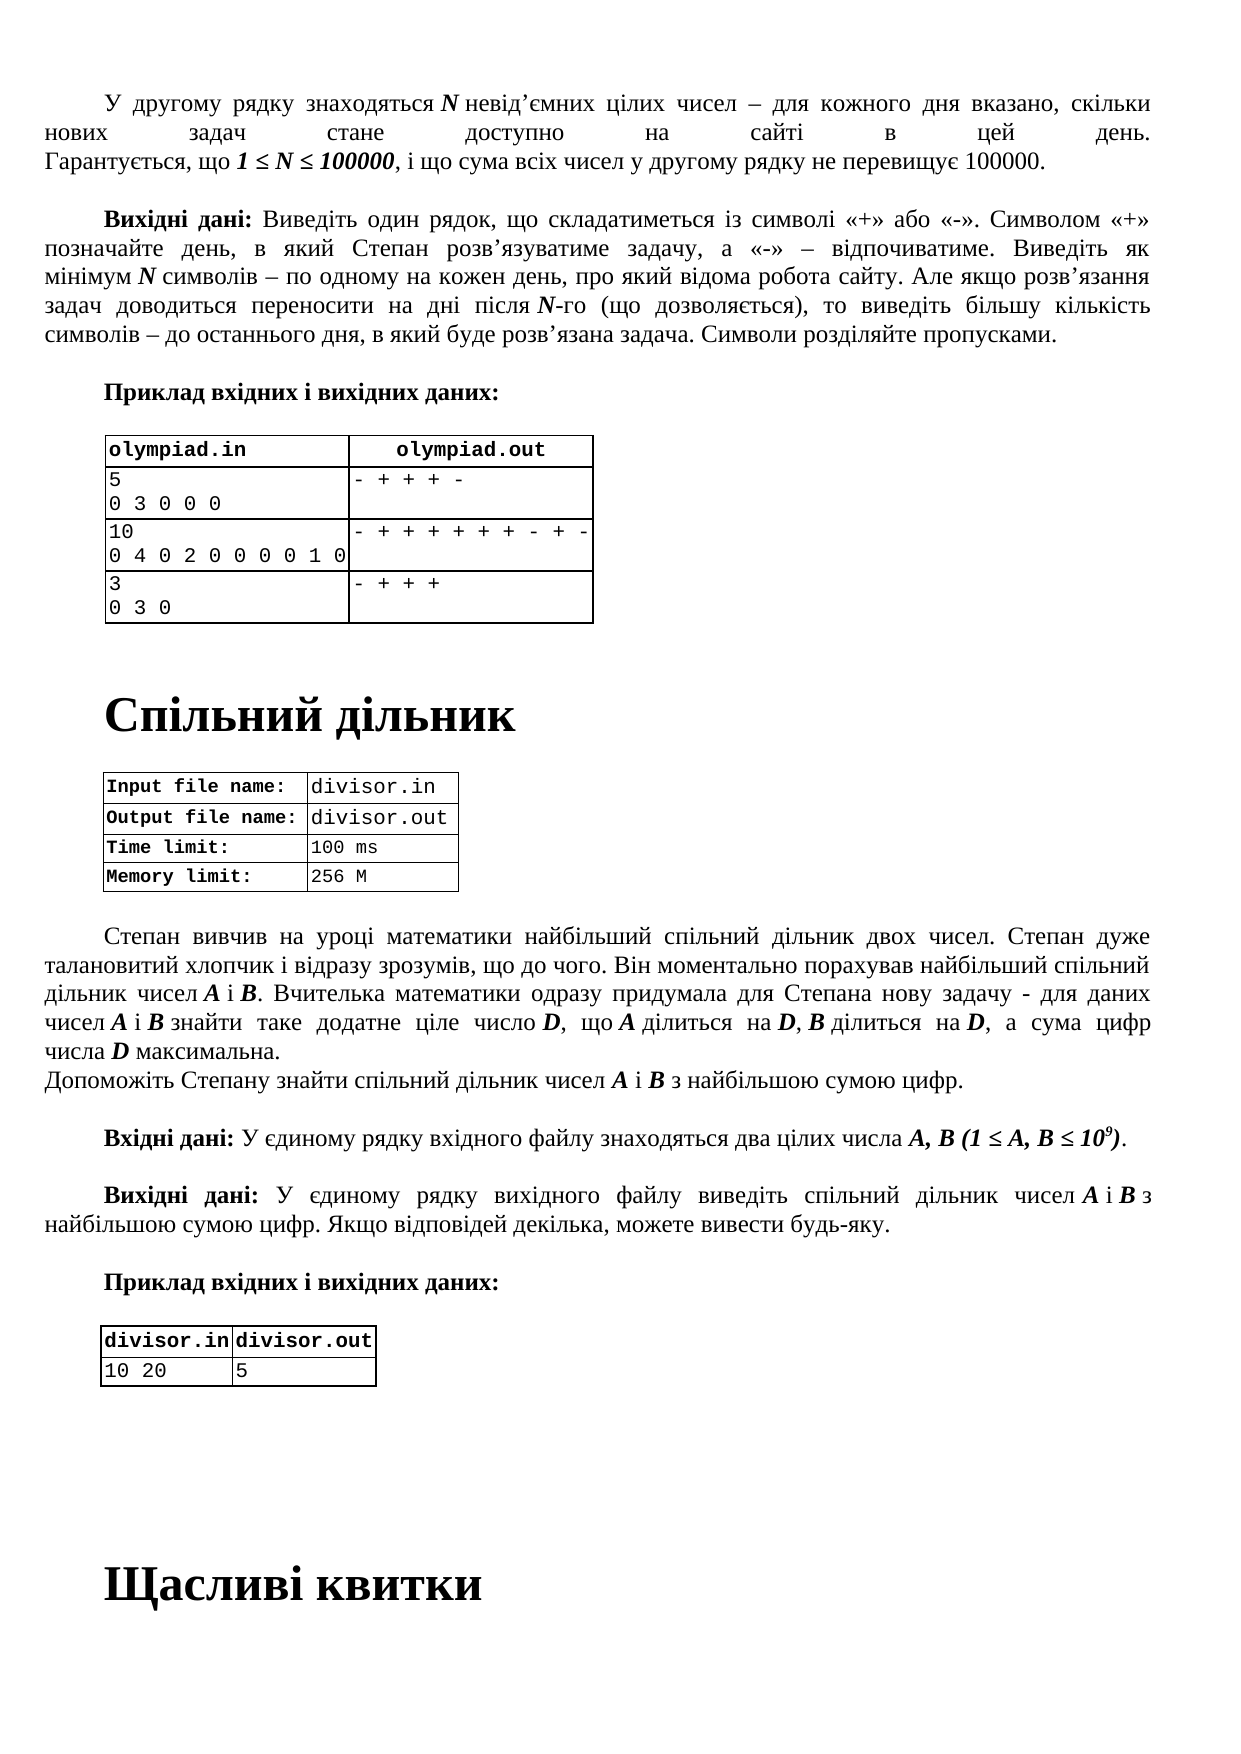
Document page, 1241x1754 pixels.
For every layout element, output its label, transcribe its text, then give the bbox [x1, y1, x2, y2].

table_header olympiad.out [350, 436, 592, 466]
table_header olympiad.in [106, 436, 348, 466]
text Щасливі квитки [44, 1554, 1152, 1611]
text Вхідні дані: У єдиному рядку вхідного файлу знаходяться два цілих числа A, B (1 ≤ A, B ≤ 109). [44, 1123, 1152, 1151]
text У другому рядку знаходяться N невід’ємних цілих чисел – для кожного дня вказано, скільки нових задач стане доступно на сайті в цей день. Гарантується, що 1 ≤ N ≤ 100000, і що сума всіх чисел у другому рядку не перевищує 100000. [44, 88, 1152, 175]
table_cell 5 0 3 0 0 0 [106, 468, 348, 518]
table_header divisor.in [102, 1327, 232, 1357]
text Приклад вхідних і вихідних даних: [44, 1267, 1152, 1296]
table_cell - + + + [350, 572, 592, 622]
text Приклад вхідних і вихідних даних: [44, 377, 1152, 406]
table_cell divisor.out [308, 804, 458, 834]
table_cell 100 ms [308, 835, 458, 862]
table_cell - + + + + + + - + - [350, 520, 592, 570]
table_header divisor.in [308, 773, 458, 803]
table_cell 10 0 4 0 2 0 0 0 0 1 0 [106, 520, 348, 570]
table_cell 256 M [308, 863, 458, 891]
text Вихідні дані: У єдиному рядку вихідного файлу виведіть спільний дільник чисел A і B з найбільшою сумою цифр. Якщо відповідей декілька, можете вивести будь-яку. [44, 1181, 1152, 1238]
table_cell Output file name: [104, 804, 307, 834]
table_cell - + + + - [350, 468, 592, 518]
table_cell 3 0 3 0 [106, 572, 348, 622]
table_cell Memory limit: [104, 863, 307, 891]
text Вихідні дані: Виведіть один рядок, що складатиметься із символі «+» або «-». Символом «+» позначайте день, в який Степан розв’язуватиме задачу, а «-» – відпочиватиме. Виведіть як мінімум N символів – по одному на кожен день, про який відома робота сайту. Але якщо розв’язання задач доводиться переносити на дні після N-го (що дозволяється), то виведіть більшу кількість символів – до останнього дня, в який буде розв’язана задача. Символи розділяйте пропусками. [44, 204, 1152, 348]
table_header divisor.out [233, 1327, 375, 1357]
table_cell 10 20 [102, 1358, 232, 1385]
text Степан вивчив на уроці математики найбільший спільний дільник двох чисел. Степан дуже талановитий хлопчик і відразу зрозумів, що до чого. Він моментально порахував найбільший спільний дільник чисел A і B. Вчителька математики одразу придумала для Степана нову задачу - для даних чисел A і B знайти таке додатне ціле число D, що A ділиться на D, B ділиться на D, а сума цифр числа D максимальна. Допоможіть Степану знайти спільний дільник чисел A і B з найбільшою сумою цифр. [44, 921, 1152, 1093]
text Спільний дільник [44, 685, 1152, 743]
table_cell Time limit: [104, 835, 307, 862]
table_header Input file name: [104, 773, 307, 803]
table_cell 5 [233, 1358, 375, 1385]
